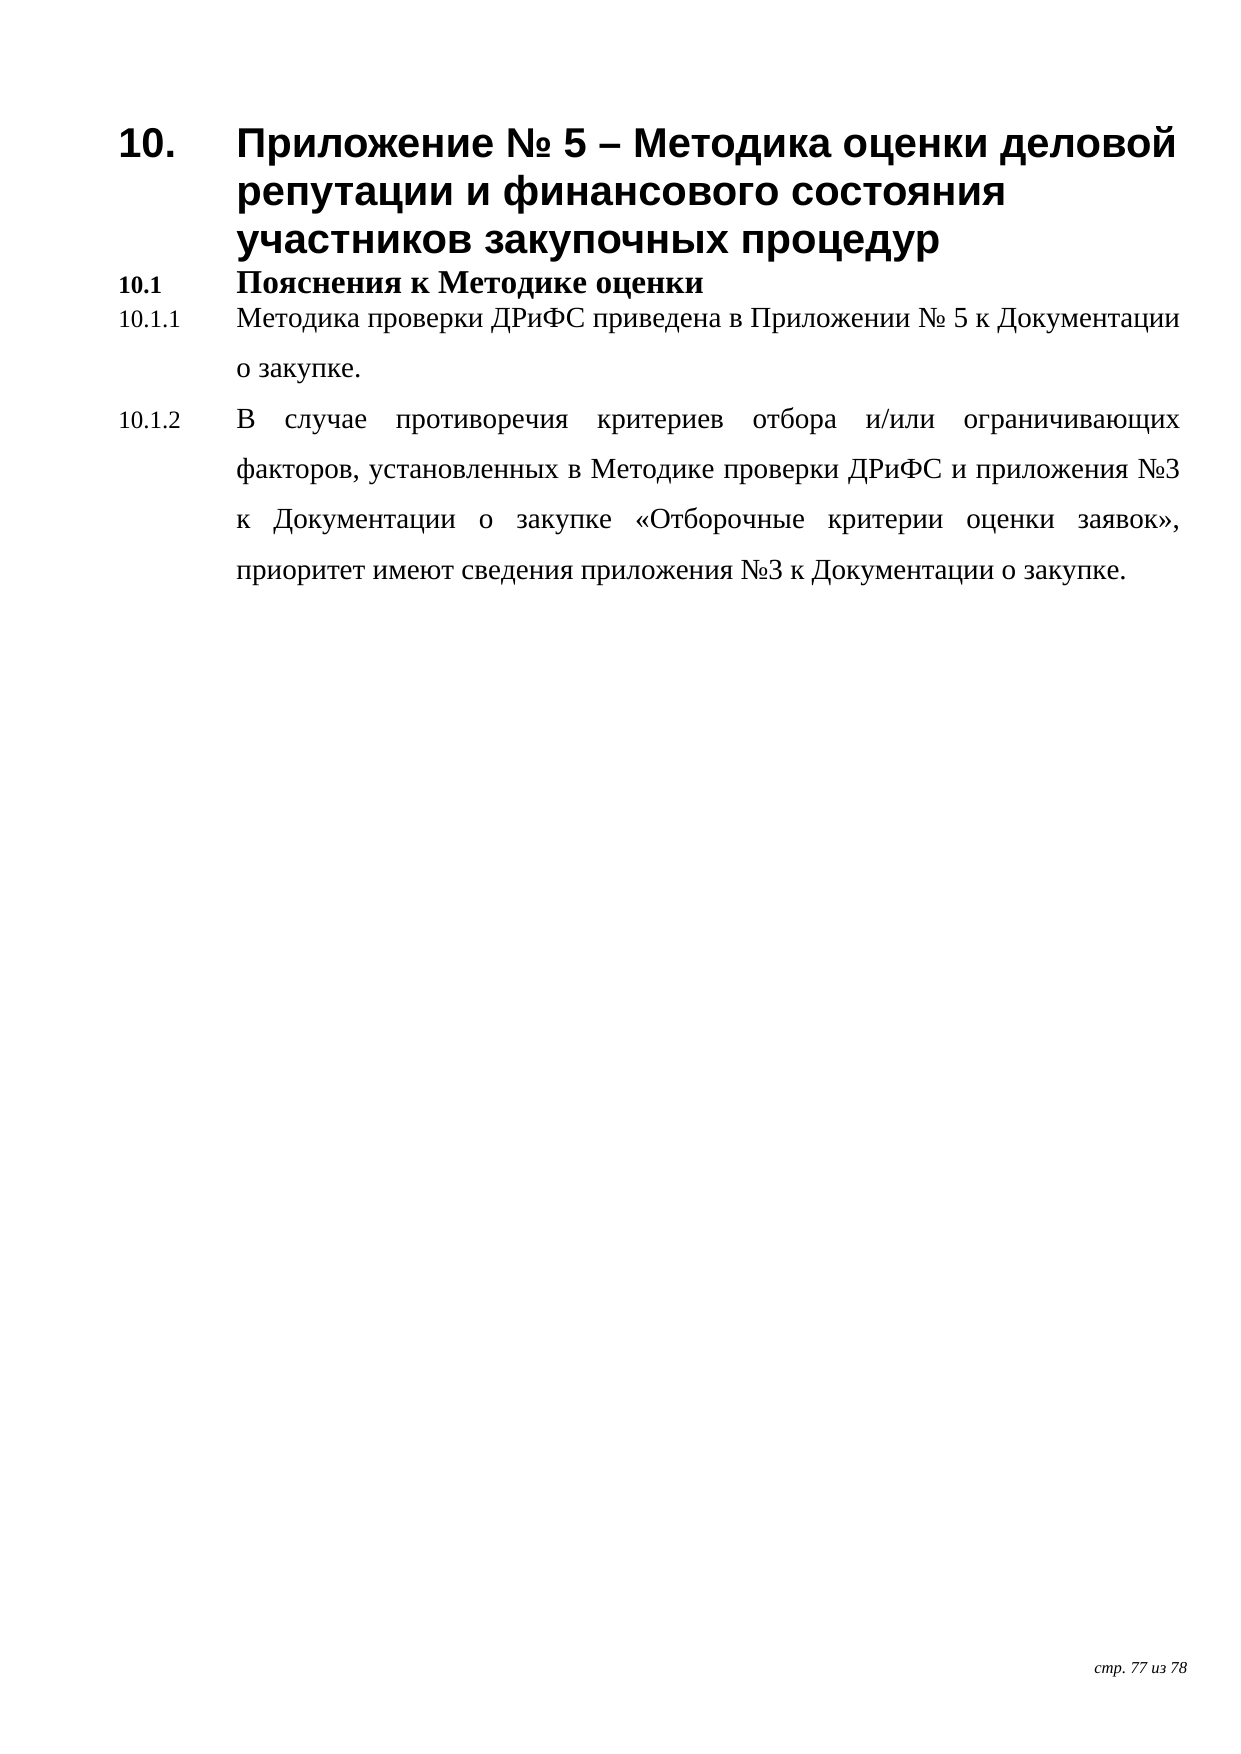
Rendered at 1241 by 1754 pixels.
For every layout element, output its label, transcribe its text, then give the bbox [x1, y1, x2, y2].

list В случае противоречия критериев отбора и/или ограничивающих факторов, установленных в Методике проверки ДРиФС и приложения №3 к Документации о закупке «Отборочные критерии оценки заявок», приоритет имеют сведения приложения №3 к Документации о закупке. [118, 401, 1181, 585]
subtitle Пояснения к Методике оценки [118, 262, 1181, 300]
subtitle Приложение № 5 – Методика оценки деловой репутации и финансового состояния участников закупочных процедур [118, 118, 1181, 262]
list Методика проверки ДРиФС приведена в Приложении № 5 к Документации о закупке. [118, 300, 1181, 384]
